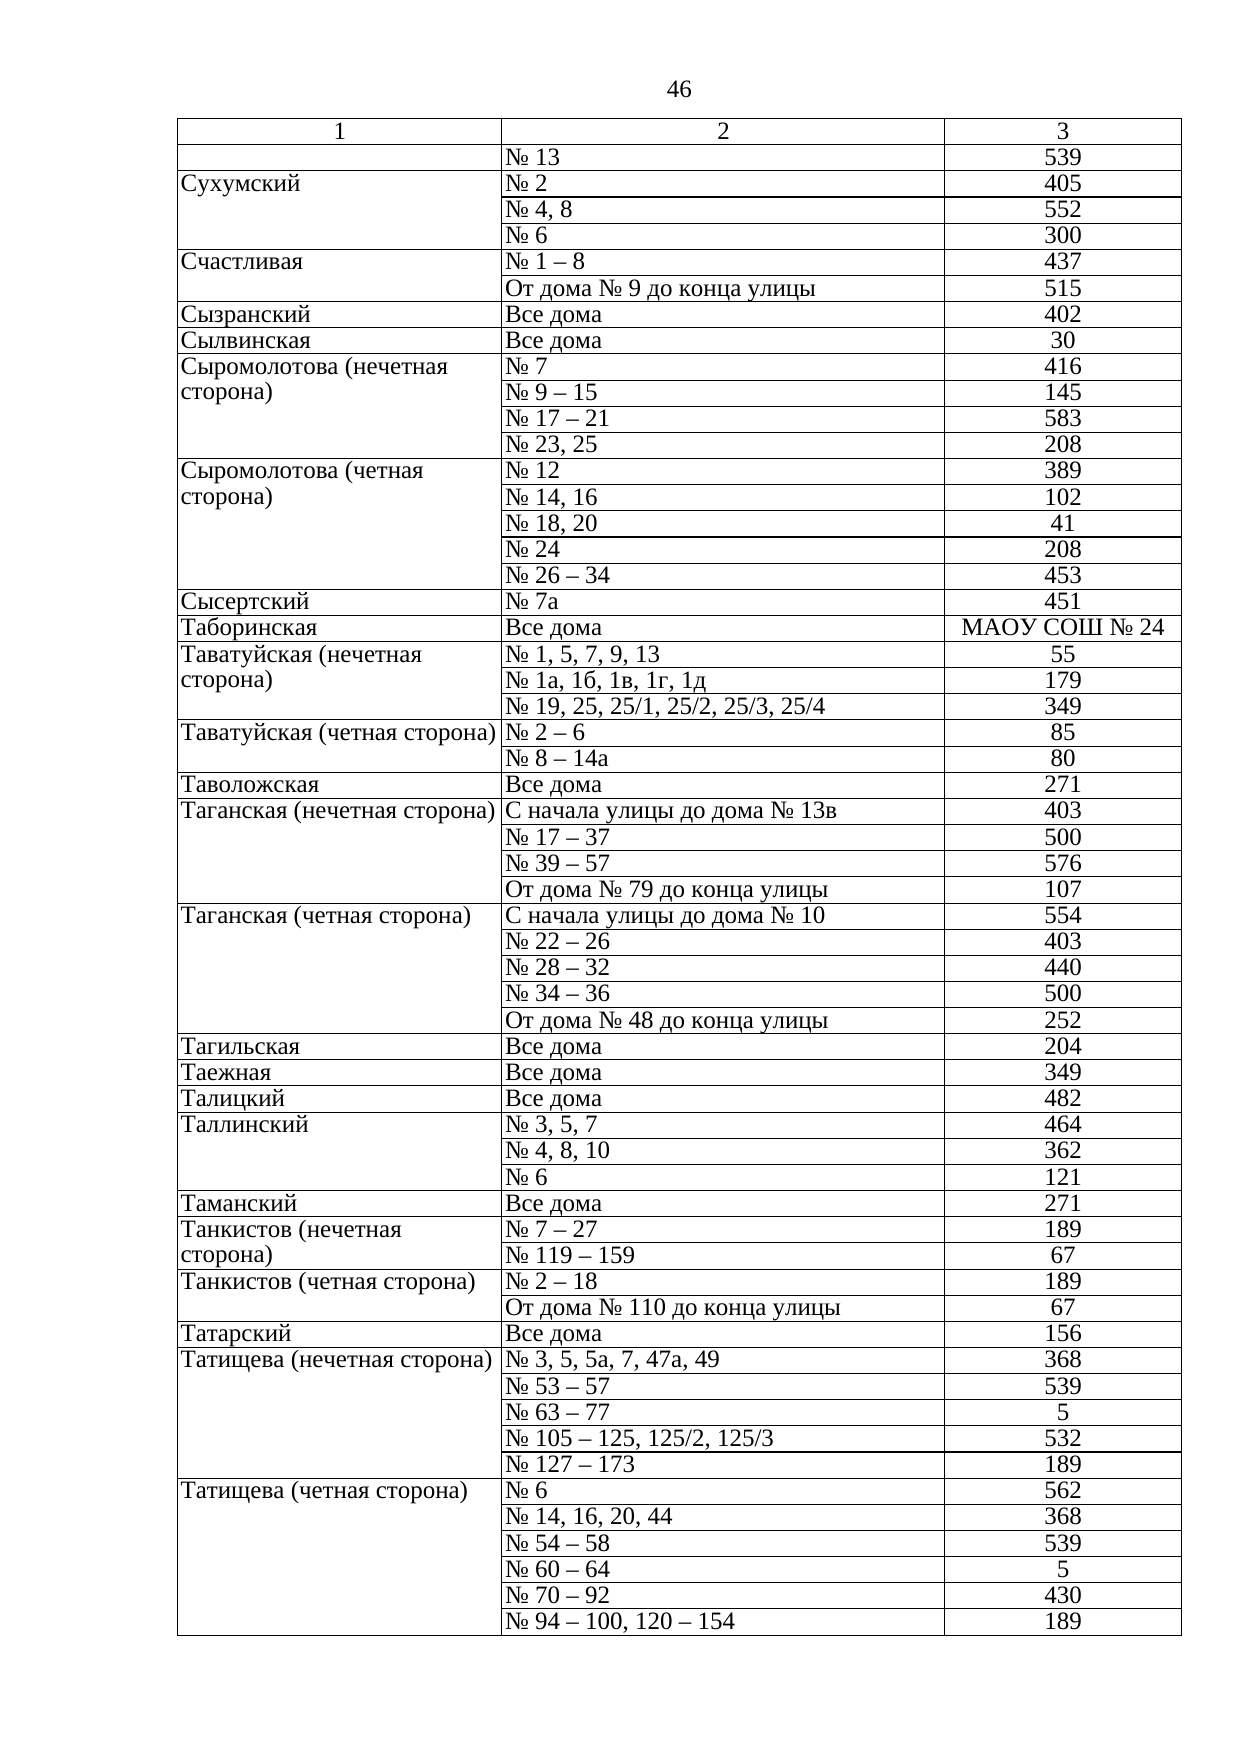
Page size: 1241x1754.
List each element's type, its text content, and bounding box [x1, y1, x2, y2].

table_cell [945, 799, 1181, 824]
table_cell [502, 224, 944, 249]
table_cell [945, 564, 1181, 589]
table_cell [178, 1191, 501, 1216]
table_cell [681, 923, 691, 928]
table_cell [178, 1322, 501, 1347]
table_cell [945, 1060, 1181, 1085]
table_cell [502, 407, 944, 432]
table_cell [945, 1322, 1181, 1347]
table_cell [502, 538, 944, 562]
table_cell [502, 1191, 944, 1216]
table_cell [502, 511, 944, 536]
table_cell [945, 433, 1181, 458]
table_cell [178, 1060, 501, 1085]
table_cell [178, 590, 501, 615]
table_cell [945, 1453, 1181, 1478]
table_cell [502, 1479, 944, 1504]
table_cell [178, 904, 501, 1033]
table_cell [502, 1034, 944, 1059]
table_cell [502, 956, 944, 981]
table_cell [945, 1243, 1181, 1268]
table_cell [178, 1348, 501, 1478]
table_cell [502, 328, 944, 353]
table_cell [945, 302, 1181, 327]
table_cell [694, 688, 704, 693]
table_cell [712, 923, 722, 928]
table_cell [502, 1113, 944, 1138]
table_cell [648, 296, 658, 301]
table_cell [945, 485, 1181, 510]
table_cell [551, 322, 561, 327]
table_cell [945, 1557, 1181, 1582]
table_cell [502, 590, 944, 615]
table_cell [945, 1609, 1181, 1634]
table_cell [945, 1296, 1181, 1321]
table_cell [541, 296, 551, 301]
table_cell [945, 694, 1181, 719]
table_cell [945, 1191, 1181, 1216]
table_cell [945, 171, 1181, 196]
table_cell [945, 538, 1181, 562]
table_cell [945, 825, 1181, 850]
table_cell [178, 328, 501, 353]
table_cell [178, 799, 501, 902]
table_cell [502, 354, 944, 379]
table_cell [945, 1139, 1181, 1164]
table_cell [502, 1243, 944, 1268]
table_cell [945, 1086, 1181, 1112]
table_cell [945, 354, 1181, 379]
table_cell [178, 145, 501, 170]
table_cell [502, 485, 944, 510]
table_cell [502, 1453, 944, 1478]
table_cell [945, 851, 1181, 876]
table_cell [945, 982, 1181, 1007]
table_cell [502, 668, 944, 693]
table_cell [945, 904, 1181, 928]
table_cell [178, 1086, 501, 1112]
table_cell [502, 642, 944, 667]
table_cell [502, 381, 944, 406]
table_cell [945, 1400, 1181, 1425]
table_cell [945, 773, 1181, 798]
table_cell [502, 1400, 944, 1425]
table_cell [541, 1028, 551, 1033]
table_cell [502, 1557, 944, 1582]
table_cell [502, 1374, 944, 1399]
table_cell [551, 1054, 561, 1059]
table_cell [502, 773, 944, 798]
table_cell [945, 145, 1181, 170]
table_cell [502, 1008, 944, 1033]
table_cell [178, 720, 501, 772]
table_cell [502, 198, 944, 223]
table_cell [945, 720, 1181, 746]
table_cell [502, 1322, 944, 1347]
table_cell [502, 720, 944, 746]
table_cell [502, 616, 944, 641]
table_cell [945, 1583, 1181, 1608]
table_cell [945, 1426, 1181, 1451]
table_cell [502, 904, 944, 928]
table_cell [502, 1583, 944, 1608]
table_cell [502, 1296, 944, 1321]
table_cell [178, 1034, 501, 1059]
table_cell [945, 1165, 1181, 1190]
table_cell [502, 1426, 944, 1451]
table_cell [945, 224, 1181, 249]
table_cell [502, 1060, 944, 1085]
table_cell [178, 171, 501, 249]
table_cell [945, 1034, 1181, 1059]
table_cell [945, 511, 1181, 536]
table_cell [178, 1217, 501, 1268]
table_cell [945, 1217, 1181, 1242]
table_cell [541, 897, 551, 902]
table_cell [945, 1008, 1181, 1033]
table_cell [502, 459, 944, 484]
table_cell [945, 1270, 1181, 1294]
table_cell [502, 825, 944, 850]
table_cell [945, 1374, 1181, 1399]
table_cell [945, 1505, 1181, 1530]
table_header 3 [945, 119, 1181, 144]
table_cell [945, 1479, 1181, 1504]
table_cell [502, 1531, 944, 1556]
table_header 1 [178, 119, 501, 144]
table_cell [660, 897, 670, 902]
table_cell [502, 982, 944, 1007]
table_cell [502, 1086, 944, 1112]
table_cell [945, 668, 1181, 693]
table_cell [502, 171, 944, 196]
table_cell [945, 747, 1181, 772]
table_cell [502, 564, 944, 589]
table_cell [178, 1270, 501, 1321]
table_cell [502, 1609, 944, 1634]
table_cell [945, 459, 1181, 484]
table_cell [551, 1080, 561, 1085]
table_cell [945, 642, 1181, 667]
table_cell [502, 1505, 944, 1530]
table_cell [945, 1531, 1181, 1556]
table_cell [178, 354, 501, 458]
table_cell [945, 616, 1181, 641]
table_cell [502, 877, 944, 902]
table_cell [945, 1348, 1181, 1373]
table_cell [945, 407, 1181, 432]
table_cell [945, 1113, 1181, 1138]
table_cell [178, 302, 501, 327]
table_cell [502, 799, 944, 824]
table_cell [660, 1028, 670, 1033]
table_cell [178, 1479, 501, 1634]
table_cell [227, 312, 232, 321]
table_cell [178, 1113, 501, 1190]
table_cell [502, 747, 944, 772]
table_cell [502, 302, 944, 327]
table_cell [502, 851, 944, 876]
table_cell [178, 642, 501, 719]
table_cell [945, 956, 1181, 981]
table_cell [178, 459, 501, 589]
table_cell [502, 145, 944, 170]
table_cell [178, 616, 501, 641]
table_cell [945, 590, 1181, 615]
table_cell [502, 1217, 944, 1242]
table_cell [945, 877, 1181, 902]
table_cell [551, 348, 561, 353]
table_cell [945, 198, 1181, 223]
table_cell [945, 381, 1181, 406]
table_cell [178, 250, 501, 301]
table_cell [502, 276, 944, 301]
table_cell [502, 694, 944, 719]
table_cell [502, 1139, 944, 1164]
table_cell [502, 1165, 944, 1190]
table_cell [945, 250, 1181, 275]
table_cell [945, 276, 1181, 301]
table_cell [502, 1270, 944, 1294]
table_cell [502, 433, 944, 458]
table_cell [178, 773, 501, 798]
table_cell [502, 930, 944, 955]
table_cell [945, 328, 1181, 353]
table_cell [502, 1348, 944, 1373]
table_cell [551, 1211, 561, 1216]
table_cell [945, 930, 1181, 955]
table_header 2 [502, 119, 944, 144]
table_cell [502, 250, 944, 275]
